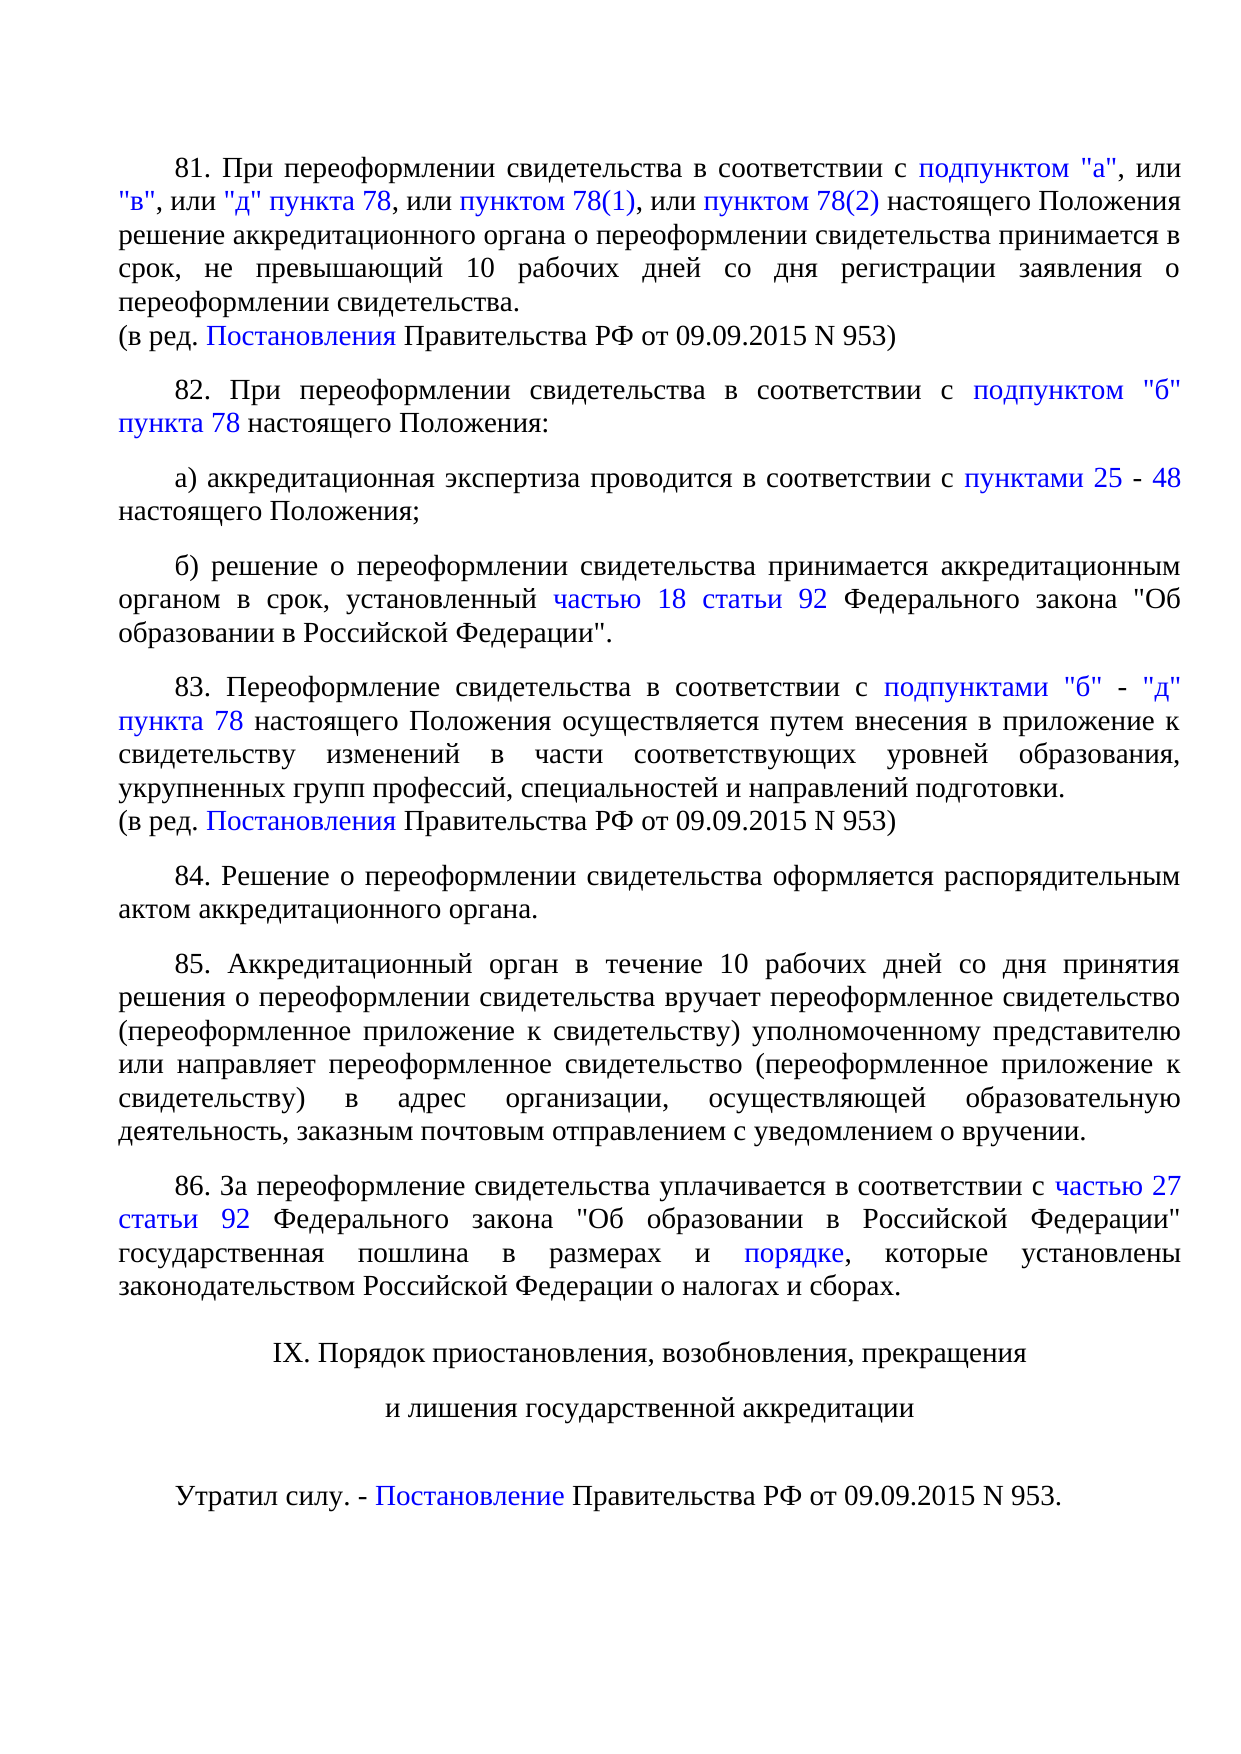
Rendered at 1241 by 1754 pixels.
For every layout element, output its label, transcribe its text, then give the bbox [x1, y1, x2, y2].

text (в ред. Постановления Правительства РФ от 09.09.2015 N 953) [118, 318, 1181, 351]
text Утратил силу. - Постановление Правительства РФ от 09.09.2015 N 953. [118, 1478, 1181, 1511]
text б) решение о переоформлении свидетельства принимается аккредитационным органом в срок, установленный частью 18 статьи 92 Федерального закона "Об образовании в Российской Федерации". [118, 548, 1181, 648]
text IX. Порядок приостановления, возобновления, прекращения [118, 1336, 1181, 1369]
text и лишения государственной аккредитации [118, 1390, 1181, 1423]
text 86. За переоформление свидетельства уплачивается в соответствии с частью 27 статьи 92 Федерального закона "Об образовании в Российской Федерации" государственная пошлина в размерах и порядке, которые установлены законодательством Российской Федерации о налогах и сборах. [118, 1168, 1181, 1302]
text 83. Переоформление свидетельства в соответствии с подпунктами "б" - "д" пункта 78 настоящего Положения осуществляется путем внесения в приложение к свидетельству изменений в части соответствующих уровней образования, укрупненных групп профессий, специальностей и направлений подготовки. [118, 669, 1181, 803]
text 85. Аккредитационный орган в течение 10 рабочих дней со дня принятия решения о переоформлении свидетельства вручает переоформленное свидетельство (переоформленное приложение к свидетельству) уполномоченному представителю или направляет переоформленное свидетельство (переоформленное приложение к свидетельству) в адрес организации, осуществляющей образовательную деятельность, заказным почтовым отправлением с уведомлением о вручении. [118, 946, 1181, 1147]
text а) аккредитационная экспертиза проводится в соответствии с пунктами 25 - 48 настоящего Положения; [118, 460, 1181, 527]
text 84. Решение о переоформлении свидетельства оформляется распорядительным актом аккредитационного органа. [118, 858, 1181, 925]
text (в ред. Постановления Правительства РФ от 09.09.2015 N 953) [118, 803, 1181, 837]
text 82. При переоформлении свидетельства в соответствии с подпунктом "б" пункта 78 настоящего Положения: [118, 372, 1181, 439]
text 81. При переоформлении свидетельства в соответствии с подпунктом "а", или "в", или "д" пункта 78, или пунктом 78(1), или пунктом 78(2) настоящего Положения решение аккредитационного органа о переоформлении свидетельства принимается в срок, не превышающий 10 рабочих дней со дня регистрации заявления о переоформлении свидетельства. [118, 150, 1181, 318]
